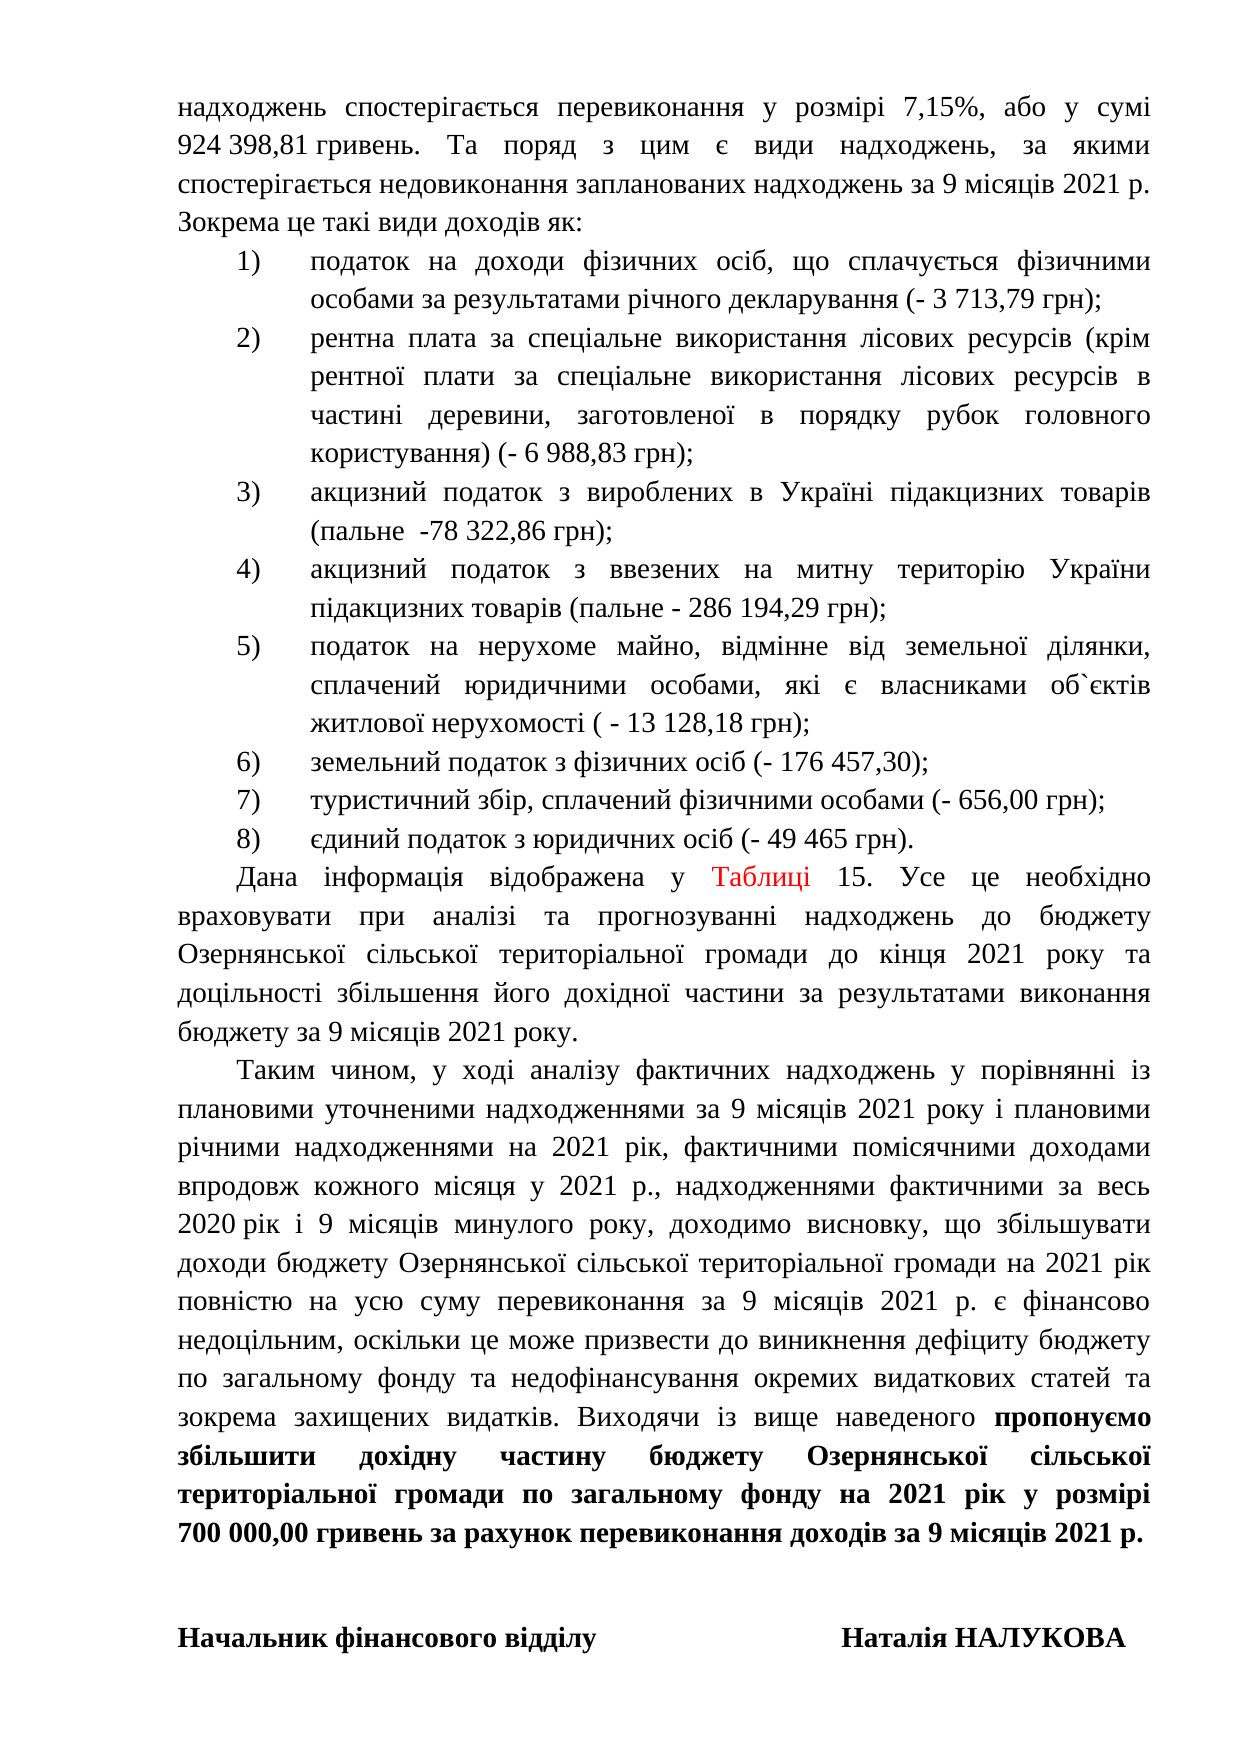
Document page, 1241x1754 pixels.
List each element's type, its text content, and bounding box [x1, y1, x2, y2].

text Таким чином, у ході аналізу фактичних надходжень у порівнянні із плановими уточненими надходженнями за 9 місяців 2021 року і плановими річними надходженнями на 2021 рік, фактичними помісячними доходами впродовж кожного місяця у 2021 р., надходженнями фактичними за весь 2020 рік і 9 місяців минулого року, доходимо висновку, що збільшувати доходи бюджету Озернянської сільської територіальної громади на 2021 рік повністю на усю суму перевиконання за 9 місяців 2021 р. є фінансово недоцільним, оскільки це може призвести до виникнення дефіциту бюджету по загальному фонду та недофінансування окремих видаткових статей та зокрема захищених видатків. Виходячи із вище наведеного пропонуємо збільшити дохідну частину бюджету Озернянської сільської територіальної громади по загальному фонду на 2021 рік у розмірі 700 000,00 гривень за рахунок перевиконання доходів за 9 місяців 2021 р. [177, 1052, 1152, 1548]
list земельний податок з фізичних осіб (- 176 457,30); [236, 744, 1152, 777]
list податок на нерухоме майно, відмінне від земельної ділянки, сплачений юридичними особами, які є власниками об`єктів житлової нерухомості ( - 13 128,18 грн); [236, 628, 1152, 739]
list єдиний податок з юридичних осіб (- 49 465 грн). [236, 821, 1152, 854]
text Дана інформація відображена у Таблиці 15. Усе це необхідно враховувати при аналізі та прогнозуванні надходжень до бюджету Озернянської сільської територіальної громади до кінця 2021 року та доцільності збільшення його дохідної частини за результатами виконання бюджету за 9 місяців 2021 року. [177, 859, 1152, 1047]
list податок на доходи фізичних осіб, що сплачується фізичними особами за результатами річного декларування (- 3 713,79 грн); [236, 243, 1152, 315]
list рентна плата за спеціальне використання лісових ресурсів (крім рентної плати за спеціальне використання лісових ресурсів в частині деревини, заготовленої в порядку рубок головного користування) (- 6 988,83 грн); [236, 320, 1152, 469]
list акцизний податок з вироблених в Україні підакцизних товарів (пальне -78 322,86 грн); [236, 474, 1152, 546]
list акцизний податок з ввезених на митну територію України підакцизних товарів (пальне - 286 194,29 грн); [236, 551, 1152, 623]
text Начальник фінансового відділу Наталія НАЛУКОВА [177, 1620, 1152, 1654]
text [177, 89, 1152, 238]
list туристичний збір, сплачений фізичними особами (- 656,00 грн); [236, 782, 1152, 816]
